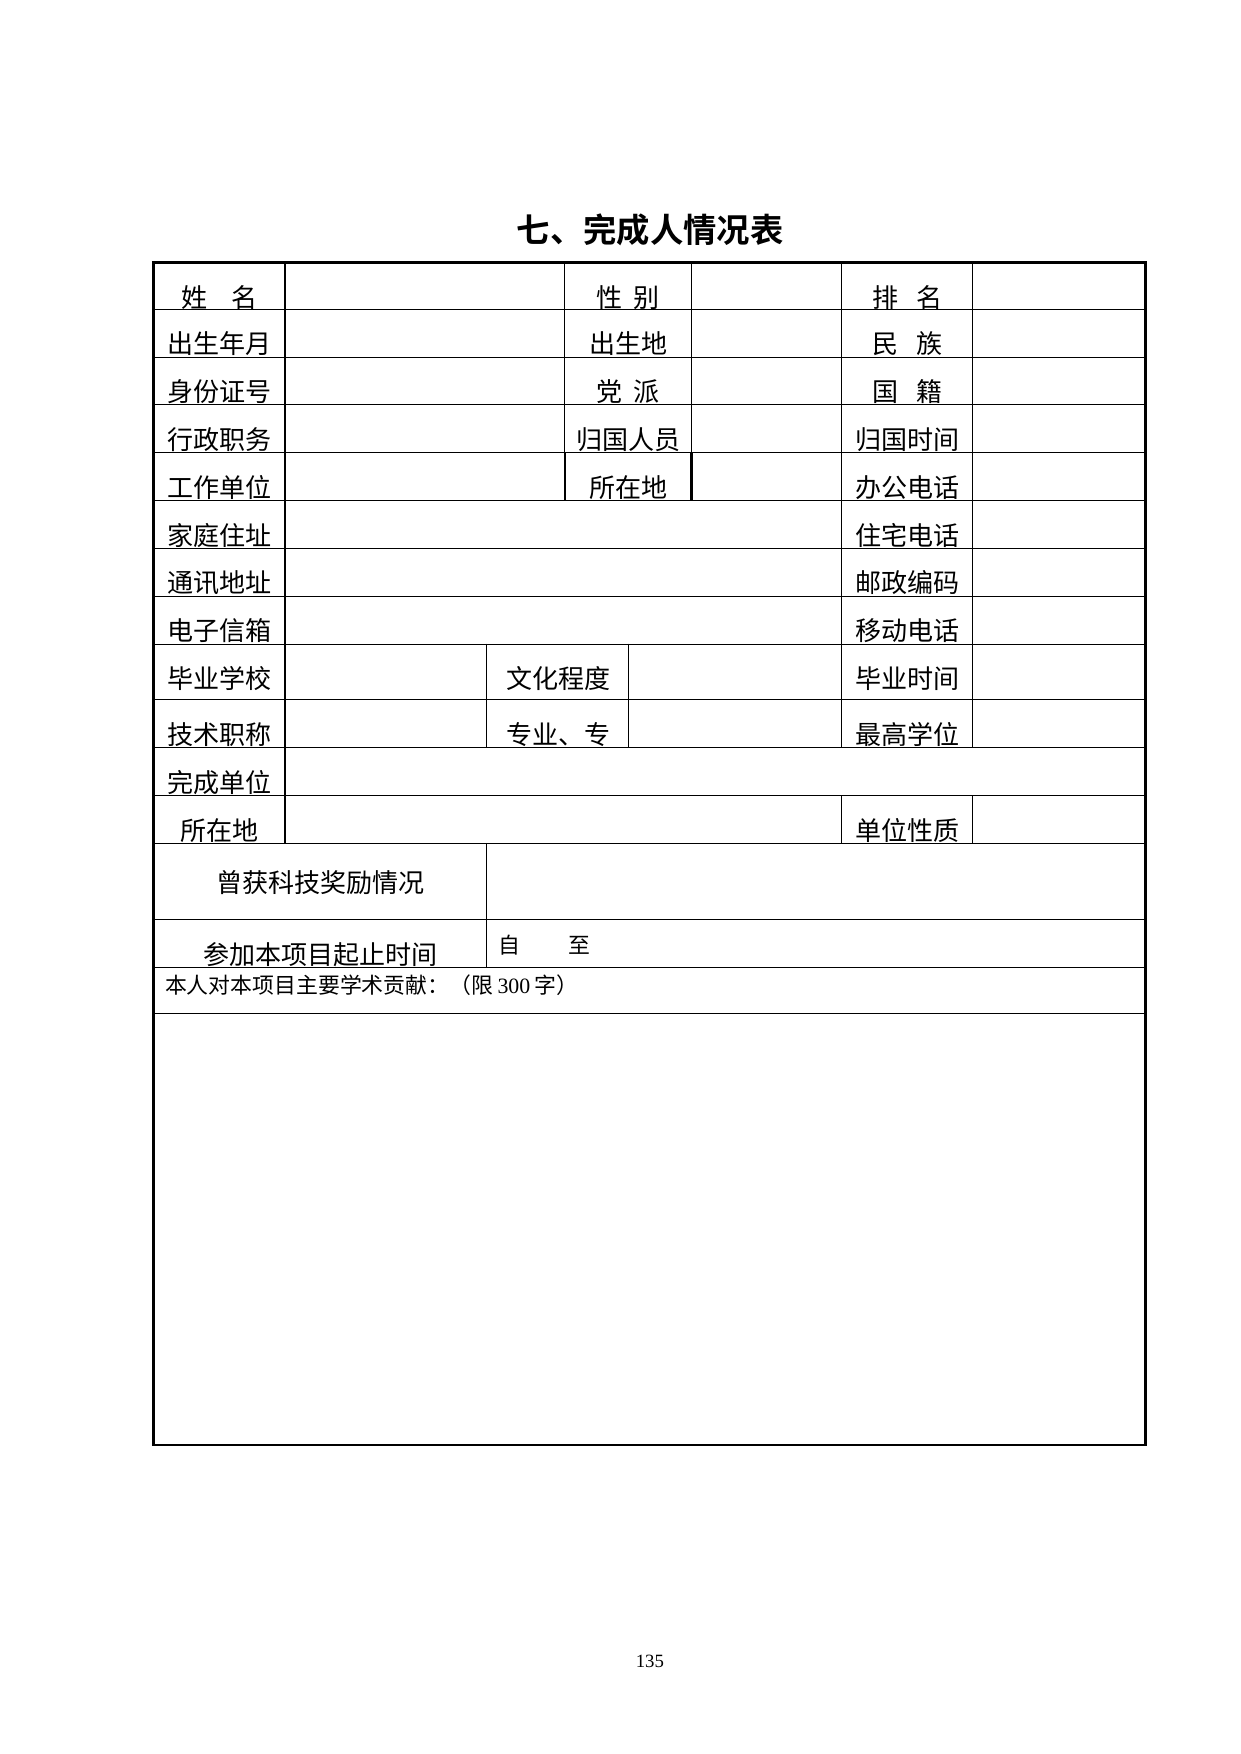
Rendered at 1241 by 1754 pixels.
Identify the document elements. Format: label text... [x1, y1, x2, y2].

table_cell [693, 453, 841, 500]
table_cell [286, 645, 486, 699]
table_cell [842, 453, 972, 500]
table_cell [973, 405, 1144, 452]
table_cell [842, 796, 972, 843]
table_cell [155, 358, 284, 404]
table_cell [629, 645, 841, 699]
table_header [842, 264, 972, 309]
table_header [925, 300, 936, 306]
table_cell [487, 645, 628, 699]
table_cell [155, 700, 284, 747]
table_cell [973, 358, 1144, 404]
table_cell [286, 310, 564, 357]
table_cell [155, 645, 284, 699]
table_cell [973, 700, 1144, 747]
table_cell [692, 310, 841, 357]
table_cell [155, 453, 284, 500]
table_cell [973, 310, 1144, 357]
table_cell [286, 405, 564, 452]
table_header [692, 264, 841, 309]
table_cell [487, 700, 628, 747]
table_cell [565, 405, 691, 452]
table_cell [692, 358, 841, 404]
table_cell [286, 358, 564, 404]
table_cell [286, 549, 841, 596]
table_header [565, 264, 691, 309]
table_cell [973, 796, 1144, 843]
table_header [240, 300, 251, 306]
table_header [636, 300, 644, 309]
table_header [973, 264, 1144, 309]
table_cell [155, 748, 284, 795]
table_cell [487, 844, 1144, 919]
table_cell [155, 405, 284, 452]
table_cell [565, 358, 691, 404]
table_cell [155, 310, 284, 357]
subtitle 七、完成人情况表 [148, 196, 1152, 261]
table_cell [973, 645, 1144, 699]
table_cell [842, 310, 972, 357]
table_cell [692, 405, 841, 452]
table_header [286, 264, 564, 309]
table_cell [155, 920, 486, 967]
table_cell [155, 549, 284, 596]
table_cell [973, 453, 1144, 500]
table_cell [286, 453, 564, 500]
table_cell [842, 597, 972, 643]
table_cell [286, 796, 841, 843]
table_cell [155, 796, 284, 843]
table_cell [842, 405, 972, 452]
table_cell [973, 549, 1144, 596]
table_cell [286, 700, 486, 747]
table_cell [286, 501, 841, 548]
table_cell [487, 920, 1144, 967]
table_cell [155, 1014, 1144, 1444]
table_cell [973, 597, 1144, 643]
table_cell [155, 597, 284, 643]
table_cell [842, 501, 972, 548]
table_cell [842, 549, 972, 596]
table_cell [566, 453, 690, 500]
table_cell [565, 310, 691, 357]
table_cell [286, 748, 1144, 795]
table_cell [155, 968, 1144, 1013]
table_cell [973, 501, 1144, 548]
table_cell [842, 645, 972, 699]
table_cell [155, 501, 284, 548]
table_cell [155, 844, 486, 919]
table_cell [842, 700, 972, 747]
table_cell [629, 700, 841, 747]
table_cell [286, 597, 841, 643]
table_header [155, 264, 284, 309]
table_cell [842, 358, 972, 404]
